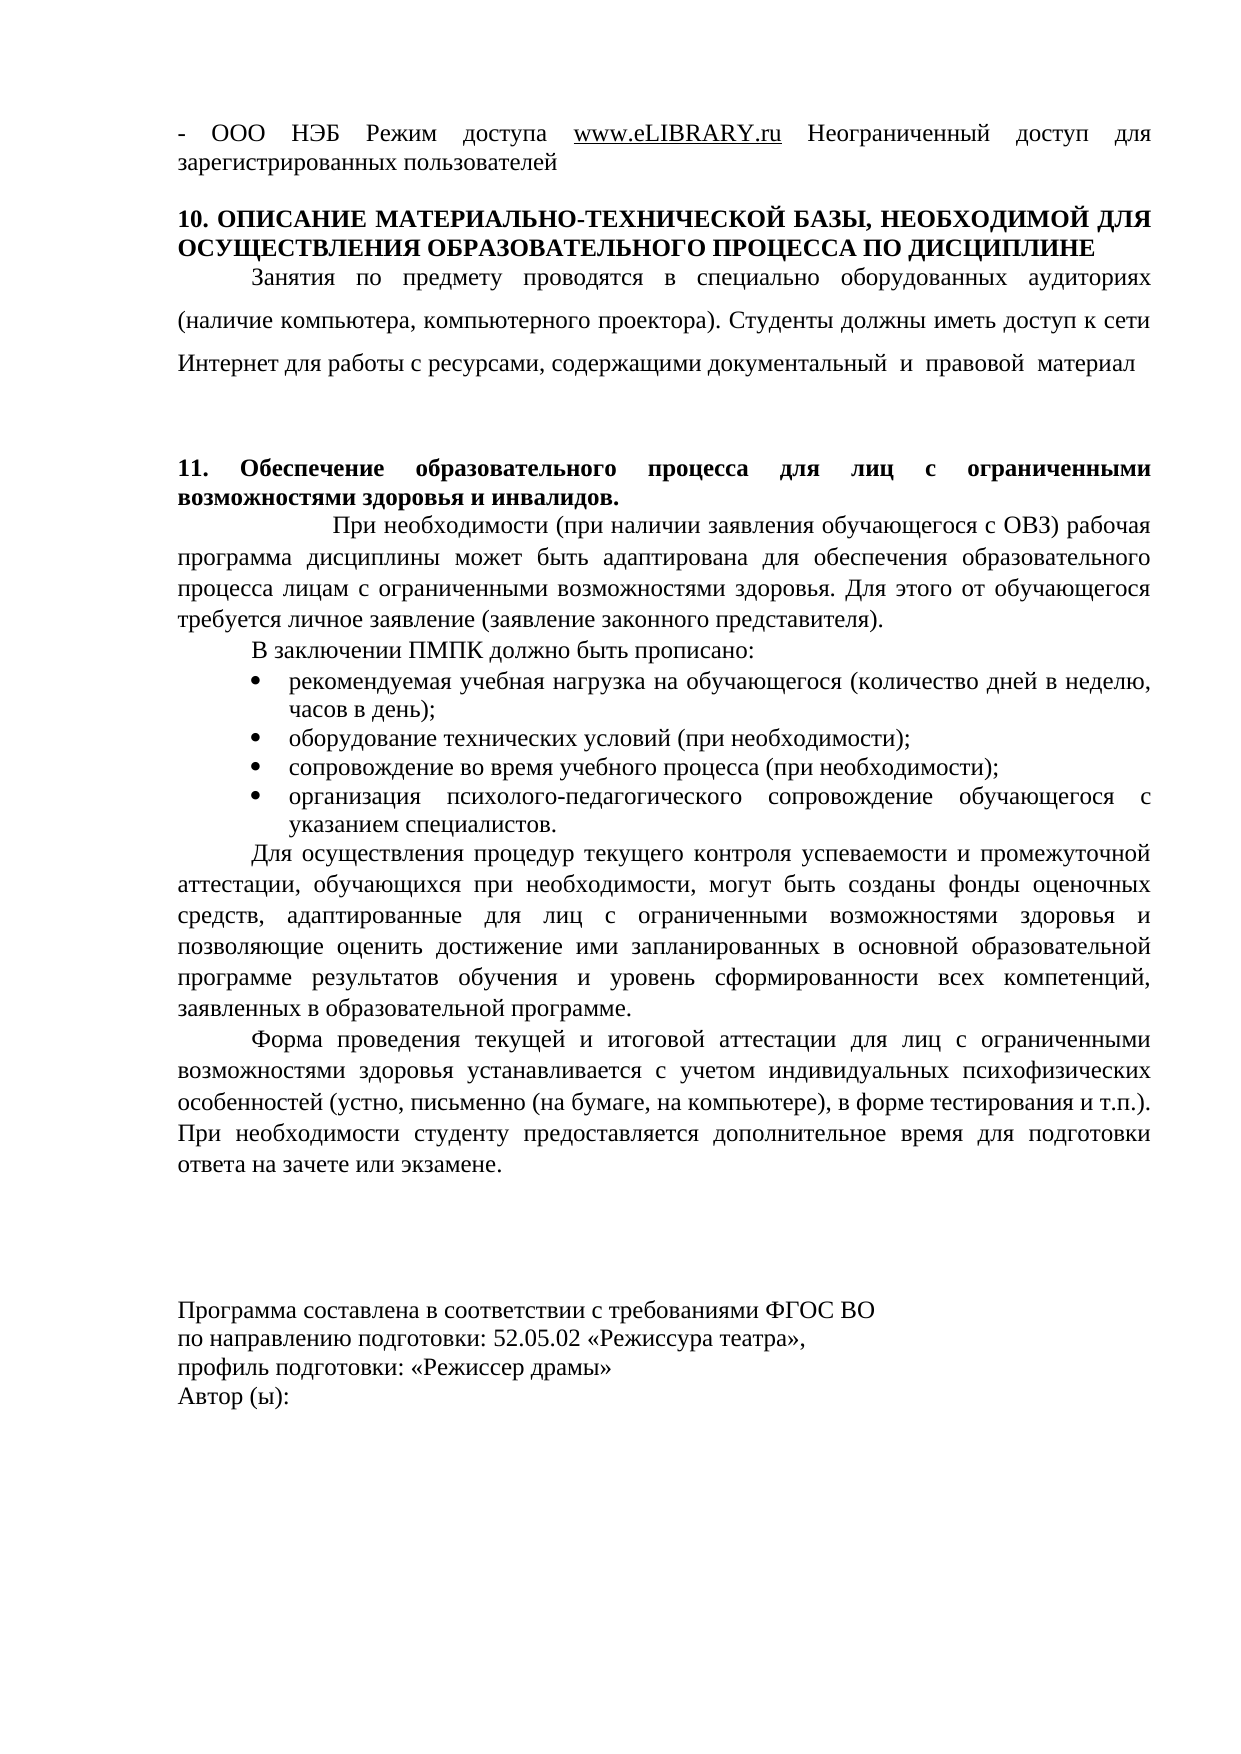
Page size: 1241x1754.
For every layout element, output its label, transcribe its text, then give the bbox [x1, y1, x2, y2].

text Программа составлена в соответствии с требованиями ФГОС ВО [177, 1295, 1152, 1323]
text При необходимости (при наличии заявления обучающегося с ОВЗ) рабочая программа дисциплины может быть адаптирована для обеспечения образовательного процесса лицам с ограниченными возможностями здоровья. Для этого от обучающегося требуется личное заявление (заявление законного представителя). [177, 511, 1152, 632]
text профиль подготовки: «Режиссер драмы» [177, 1352, 1152, 1381]
text 11. Обеспечение образовательного процесса для лиц с ограниченными возможностями здоровья и инвалидов. [177, 453, 1152, 511]
list сопровождение во время учебного процесса (при необходимости); [251, 752, 1152, 781]
text Занятия по предмету проводятся в специально оборудованных аудиториях (наличие компьютера, компьютерного проектора). Студенты должны иметь доступ к сети Интернет для работы с ресурсами, содержащими документальный и правовой материал [177, 262, 1152, 377]
text Для осуществления процедур текущего контроля успеваемости и промежуточной аттестации, обучающихся при необходимости, могут быть созданы фонды оценочных средств, адаптированные для лиц с ограниченными возможностями здоровья и позволяющие оценить достижение ими запланированных в основной образовательной программе результатов обучения и уровень сформированности всех компетенций, заявленных в образовательной программе. [177, 838, 1152, 1022]
text - ООО НЭБ Режим доступа www.eLIBRARY.ru Неограниченный доступ для зарегистрированных пользователей [177, 118, 1152, 176]
text 10. ОПИСАНИЕ МАТЕРИАЛЬНО-ТЕХНИЧЕСКОЙ БАЗЫ, НЕОБХОДИМОЙ ДЛЯ ОСУЩЕСТВЛЕНИЯ ОБРАЗОВАТЕЛЬНОГО ПРОЦЕССА ПО ДИСЦИПЛИНЕ [177, 204, 1152, 262]
text В заключении ПМПК должно быть прописано: [177, 635, 1152, 663]
text Автор (ы): [177, 1381, 1152, 1410]
text Форма проведения текущей и итоговой аттестации для лиц с ограниченными возможностями здоровья устанавливается с учетом индивидуальных психофизических особенностей (устно, письменно (на бумаге, на компьютере), в форме тестирования и т.п.). При необходимости студенту предоставляется дополнительное время для подготовки ответа на зачете или экзамене. [177, 1024, 1152, 1177]
list рекомендуемая учебная нагрузка на обучающегося (количество дней в неделю, часов в день); [251, 666, 1152, 723]
list организация психолого-педагогического сопровождение обучающегося с указанием специалистов. [251, 781, 1152, 838]
text по направлению подготовки: 52.05.02 «Режиссура театра», [177, 1323, 1152, 1352]
list оборудование технических условий (при необходимости); [251, 723, 1152, 752]
